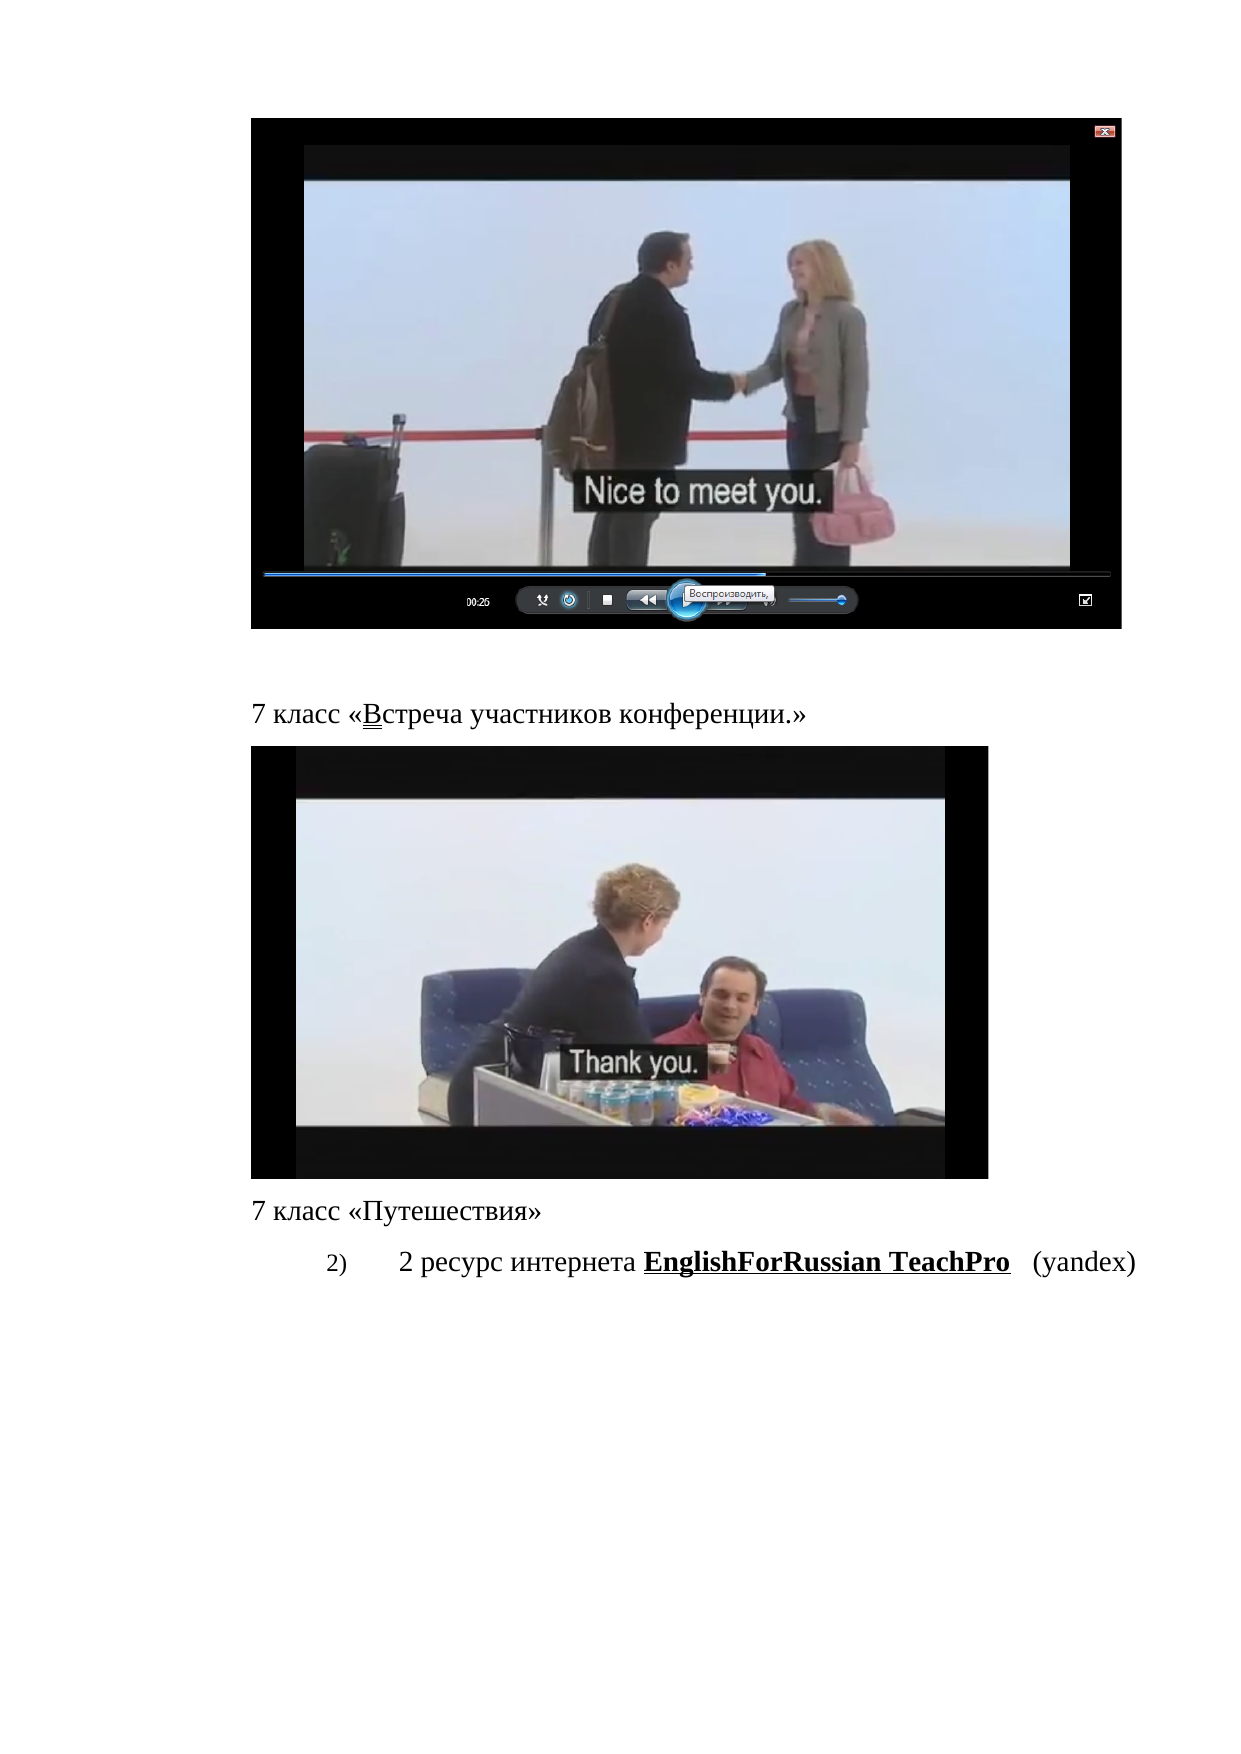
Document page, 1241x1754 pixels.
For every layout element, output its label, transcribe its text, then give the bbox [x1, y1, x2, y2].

text 7 класс «Путешествия» [177, 1193, 1152, 1227]
picture [251, 746, 989, 1179]
picture [251, 118, 1122, 629]
text 7 класс «Встреча участников конференции.» [177, 696, 1152, 729]
list 2 ресурс интернета EnglishForRussian TeachPro (yandex) [252, 1244, 643, 1277]
list 2 ресурс интернета EnglishForRussian TeachPro (yandex) [1010, 1244, 1152, 1277]
